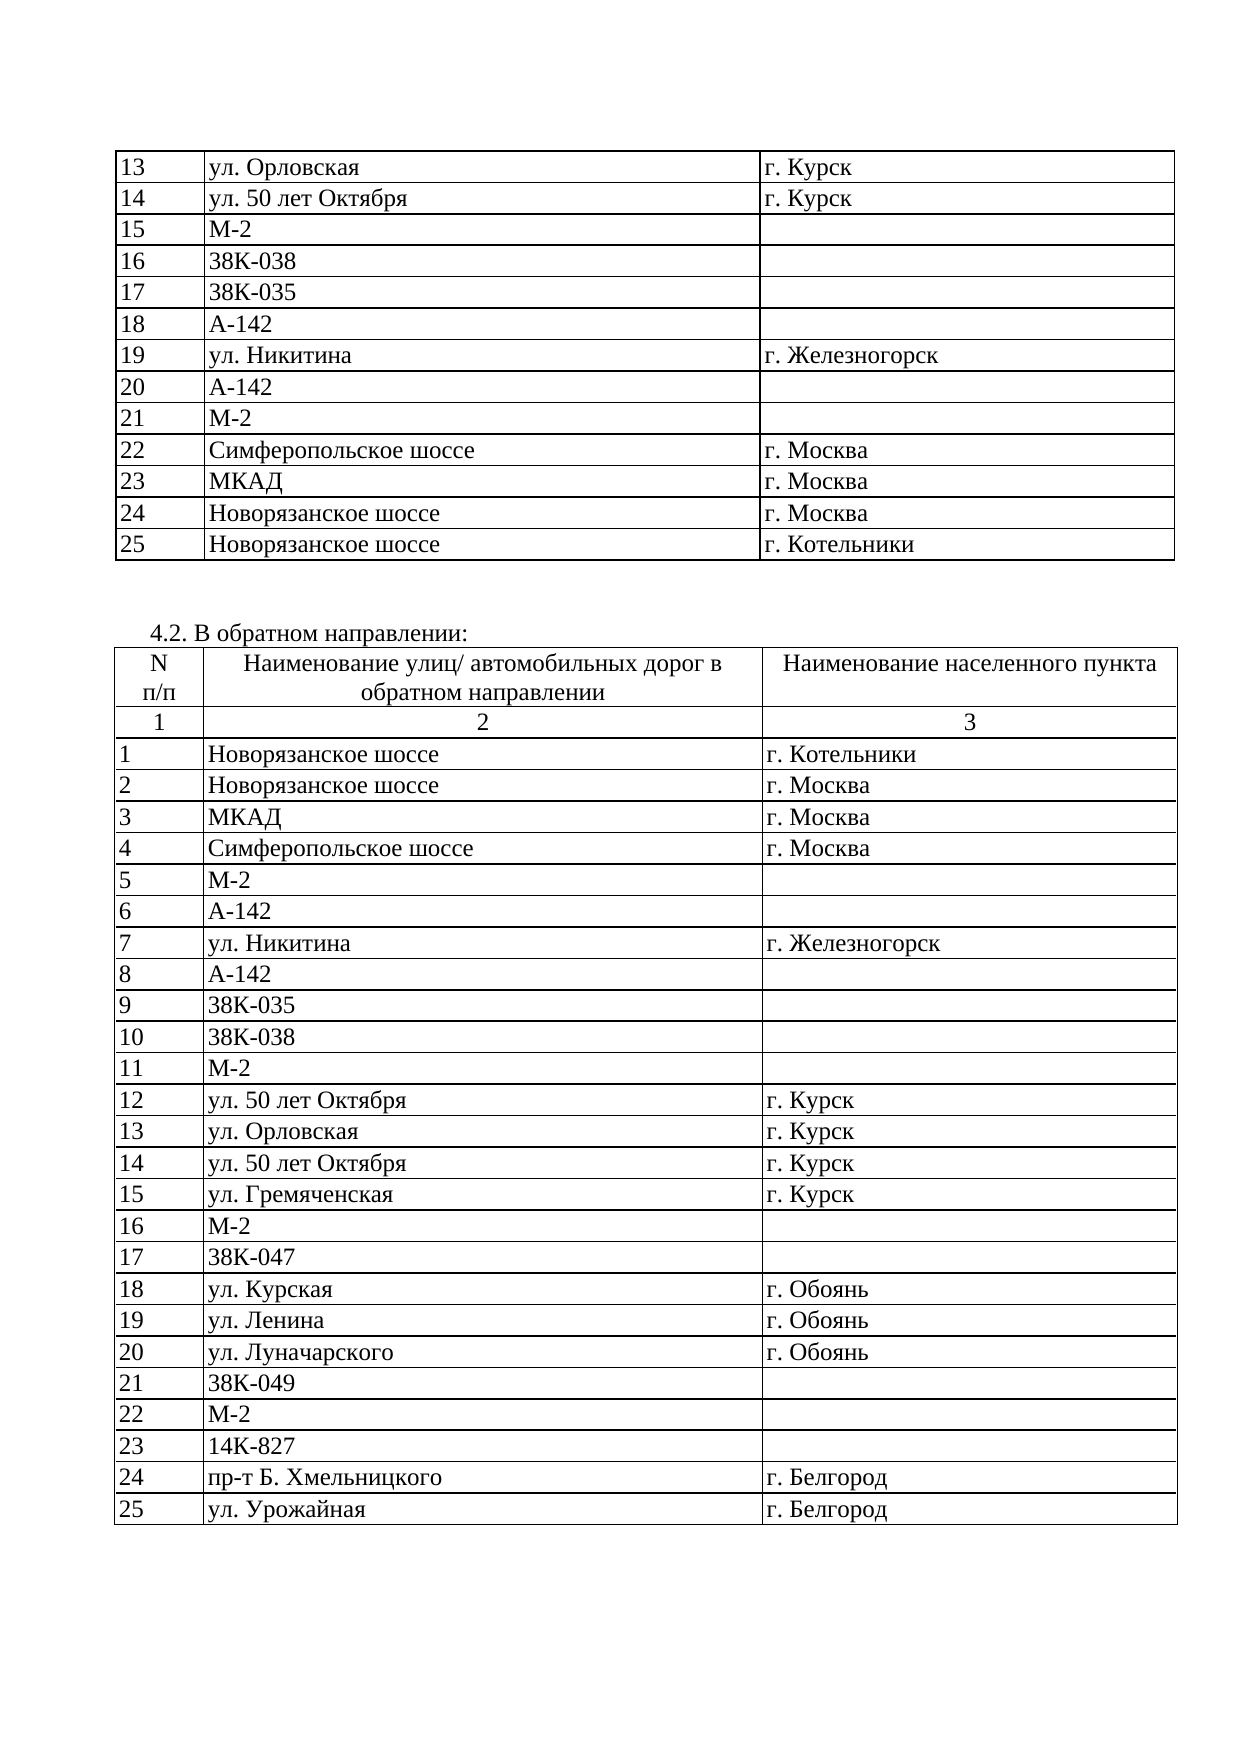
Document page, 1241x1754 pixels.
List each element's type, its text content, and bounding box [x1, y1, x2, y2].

table_cell 17 [115, 1242, 203, 1272]
table_cell 38К-049 [204, 1368, 762, 1398]
table_cell 15 [115, 1179, 203, 1209]
table_cell 3 [115, 801, 203, 832]
table_cell г. Москва [761, 466, 1174, 496]
table_cell 20 [115, 1336, 203, 1366]
table_cell г. Белгород [763, 1461, 1177, 1492]
table_cell ул. Орловская [204, 1116, 762, 1146]
table_cell 38К-035 [204, 991, 762, 1020]
table_cell 13 [115, 1116, 203, 1146]
table_cell 1 [115, 738, 203, 769]
table_cell А-142 [205, 372, 759, 402]
table_cell 15 [117, 215, 204, 244]
table_cell г. Обоянь [763, 1335, 1177, 1366]
table_cell г. Курск [763, 1083, 1177, 1115]
table_cell [763, 1398, 1177, 1429]
table_cell 21 [117, 403, 204, 433]
table_cell г. Курск [763, 1178, 1177, 1209]
table_cell [763, 1052, 1177, 1083]
table_cell 25 [117, 529, 204, 559]
table_cell 18 [117, 309, 204, 339]
table_cell ул. Орловская [205, 152, 759, 181]
table_cell г. Москва [763, 769, 1177, 800]
table_cell 11 [115, 1053, 203, 1083]
table_cell М-2 [204, 1400, 762, 1429]
table_cell 8 [115, 959, 203, 989]
table_cell А-142 [205, 309, 759, 339]
table_cell 16 [115, 1210, 203, 1241]
table_cell [763, 989, 1177, 1020]
table_cell 22 [115, 1399, 203, 1429]
table_cell [761, 277, 1174, 307]
table_cell 3 [763, 706, 1177, 737]
table_cell ул. 50 лет Октября [204, 1085, 762, 1115]
table_cell Новорязанское шоссе [204, 770, 762, 800]
table_cell г. Котельники [761, 529, 1174, 559]
table_cell [761, 309, 1174, 339]
table_cell М-2 [204, 1211, 762, 1241]
table_header Наименование населенного пункта [763, 648, 1177, 706]
table_cell 25 [115, 1493, 203, 1524]
table_cell [763, 1366, 1177, 1398]
table_cell 38К-047 [204, 1242, 762, 1272]
table_cell [763, 1020, 1177, 1052]
table_cell г. Курск [761, 152, 1174, 181]
table_cell ул. Никитина [204, 928, 762, 957]
table_cell 13 [117, 152, 204, 181]
table_cell ул. Урожайная [204, 1494, 762, 1524]
table_cell 9 [115, 990, 203, 1020]
table_cell 2 [115, 770, 203, 800]
table_cell Новорязанское шоссе [205, 529, 759, 559]
table_cell 7 [115, 927, 203, 957]
table_cell г. Москва [763, 800, 1177, 832]
table_cell 23 [115, 1430, 203, 1461]
table_cell Новорязанское шоссе [204, 739, 762, 769]
table_cell г. Котельники [763, 737, 1177, 769]
table_cell ул. Ленина [204, 1305, 762, 1335]
table_cell г. Курск [763, 1146, 1177, 1178]
table_cell 5 [115, 864, 203, 894]
table_cell г. Обоянь [763, 1272, 1177, 1303]
table_cell [763, 1241, 1177, 1272]
table_cell ул. Курская [204, 1274, 762, 1303]
table_cell [761, 372, 1174, 402]
table_cell г. Железногорск [763, 926, 1177, 957]
table_cell г. Белгород [763, 1492, 1177, 1524]
table_cell 14 [117, 183, 204, 213]
table_cell г. Курск [763, 1115, 1177, 1146]
table_cell Симферопольское шоссе [204, 833, 762, 863]
table_cell 16 [117, 246, 204, 276]
table_cell г. Железногорск [761, 340, 1174, 370]
table_cell 24 [117, 498, 204, 527]
table_cell МКАД [205, 466, 759, 496]
table_cell 38К-038 [204, 1022, 762, 1052]
table_cell 19 [117, 340, 204, 370]
table_cell г. Москва [761, 498, 1174, 527]
table_cell [761, 403, 1174, 433]
table_cell 21 [115, 1368, 203, 1398]
table_cell г. Москва [761, 435, 1174, 464]
table_cell 1 [115, 707, 203, 737]
table_cell М-2 [205, 215, 759, 244]
table_cell 14К-827 [204, 1431, 762, 1461]
table_cell 10 [115, 1021, 203, 1052]
table_cell [761, 215, 1174, 244]
table_cell [763, 1209, 1177, 1241]
table_cell А-142 [204, 896, 762, 926]
table_cell [763, 895, 1177, 926]
table_cell ул. Никитина [205, 340, 759, 370]
table_cell 4 [115, 833, 203, 863]
table_cell 19 [115, 1305, 203, 1335]
table_cell 38К-038 [205, 246, 759, 276]
table_cell 2 [204, 707, 762, 737]
table_header N п/п [115, 648, 203, 706]
table_cell [763, 863, 1177, 894]
table_cell 12 [115, 1084, 203, 1115]
table_cell 6 [115, 896, 203, 926]
table_cell М-2 [205, 403, 759, 433]
table_cell 22 [117, 435, 204, 464]
table_cell пр-т Б. Хмельницкого [204, 1462, 762, 1492]
table_cell г. Москва [763, 832, 1177, 863]
table_cell ул. 50 лет Октября [204, 1148, 762, 1178]
table_cell ул. 50 лет Октября [205, 183, 759, 213]
table_cell ул. Луначарского [204, 1337, 762, 1366]
table_cell 18 [115, 1273, 203, 1303]
table_cell М-2 [204, 865, 762, 894]
table_cell г. Обоянь [763, 1304, 1177, 1335]
table_header Наименование улиц/ автомобильных дорог в обратном направлении [204, 648, 762, 706]
table_cell Новорязанское шоссе [205, 498, 759, 527]
table_cell [763, 1429, 1177, 1461]
table_cell А-142 [204, 959, 762, 989]
table_cell 24 [115, 1462, 203, 1492]
table_cell 38К-035 [205, 277, 759, 307]
table_cell [763, 958, 1177, 989]
table_cell 14 [115, 1147, 203, 1178]
table_cell Симферопольское шоссе [205, 435, 759, 464]
table_cell М-2 [204, 1053, 762, 1083]
table_cell 17 [117, 277, 204, 307]
table_cell ул. Гремяченская [204, 1179, 762, 1209]
table_cell [761, 246, 1174, 276]
text 4.2. В обратном направлении: [150, 618, 1090, 647]
table_cell г. Курск [761, 183, 1174, 213]
table_cell МКАД [204, 802, 762, 832]
table_cell 20 [117, 372, 204, 402]
table_cell 23 [117, 466, 204, 496]
